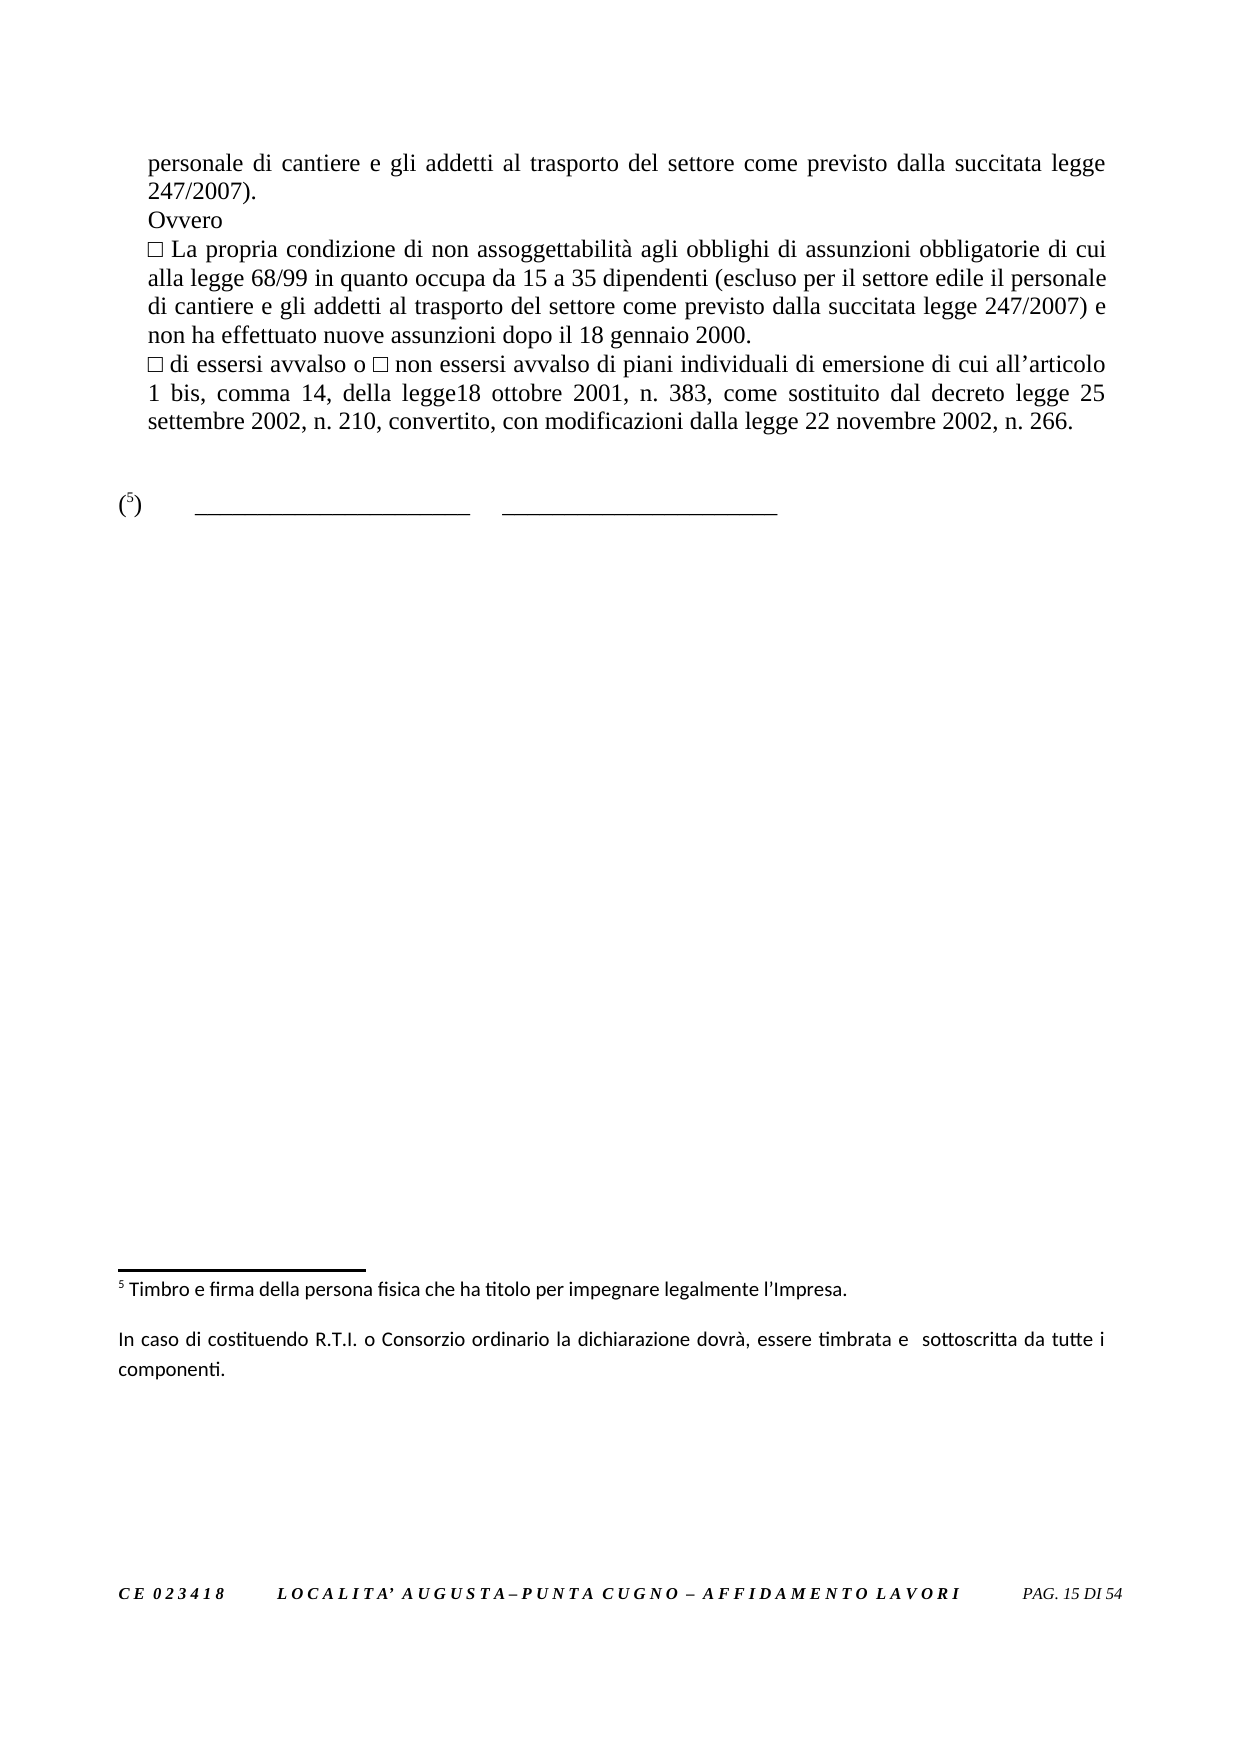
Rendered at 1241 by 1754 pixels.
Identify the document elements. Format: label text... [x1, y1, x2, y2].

text Ovvero [148, 205, 1107, 234]
text □ di essersi avvalso o □ non essersi avvalso di piani individuali di emersione di cui all’articolo 1 bis, comma 14, della legge18 ottobre 2001, n. 383, come sostituito dal decreto legge 25 settembre 2002, n. 210, convertito, con modificazioni dalla legge 22 novembre 2002, n. 266. [148, 349, 1107, 435]
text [148, 148, 1107, 205]
text □ La propria condizione di non assoggettabilità agli obblighi di assunzioni obbligatorie di cui alla legge 68/99 in quanto occupa da 15 a 35 dipendenti (escluso per il settore edile il personale di cantiere e gli addetti al trasporto del settore come previsto dalla succitata legge 247/2007) e non ha effettuato nuove assunzioni dopo il 18 gennaio 2000. [148, 234, 1107, 349]
text () ______________________ ______________________ [118, 489, 1107, 518]
